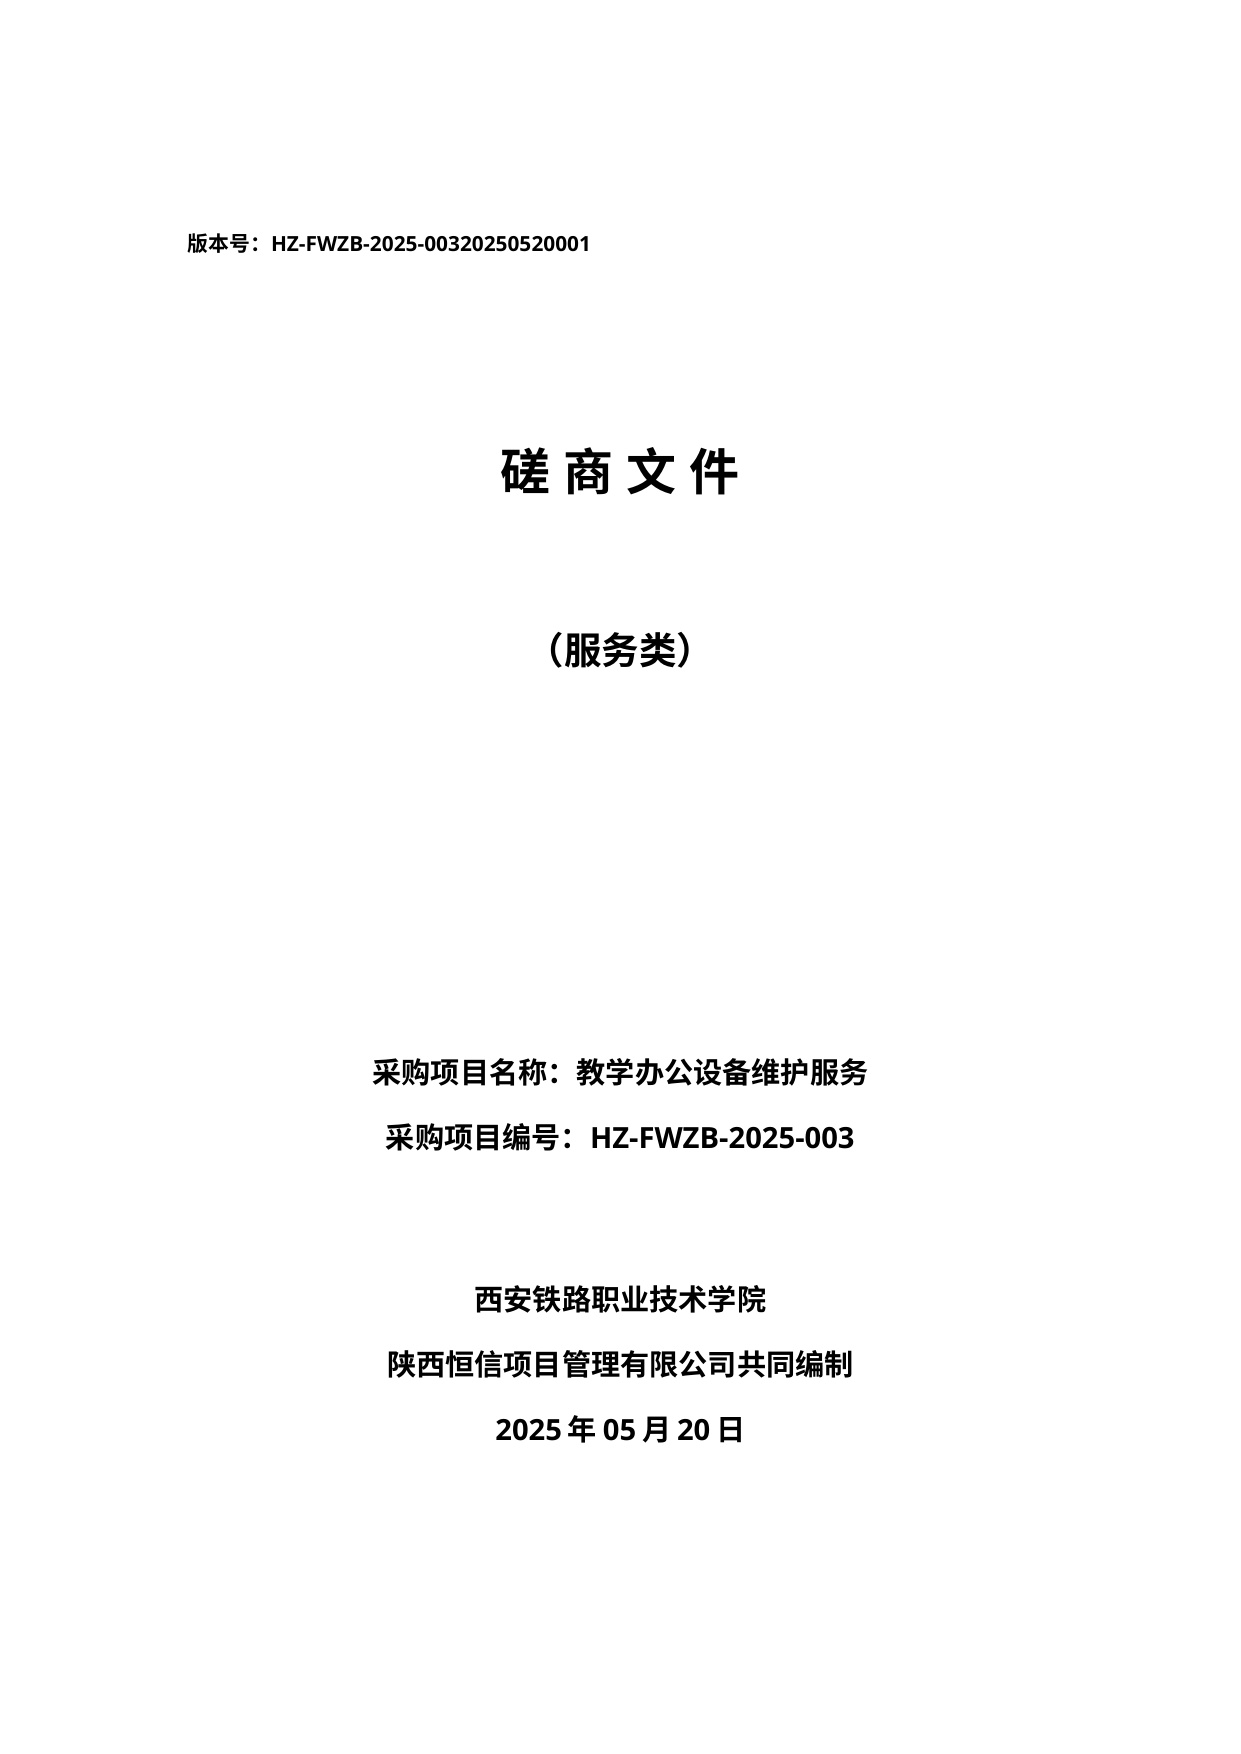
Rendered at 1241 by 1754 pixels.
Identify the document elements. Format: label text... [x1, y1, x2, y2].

text 版本号：HZ-FWZB-2025-00320250520001 [187, 227, 1053, 422]
text 采购项目编号：HZ-FWZB-2025-003 [187, 1104, 1053, 1267]
text 磋 商 文 件 [187, 422, 1053, 617]
text 陕西恒信项目管理有限公司共同编制 [187, 1332, 1053, 1397]
text 西安铁路职业技术学院 [187, 1267, 1053, 1332]
text （服务类） [187, 617, 1053, 1039]
text 采购项目名称：教学办公设备维护服务 [187, 1039, 1053, 1104]
text 2025年05月20日 [187, 1397, 1053, 1462]
